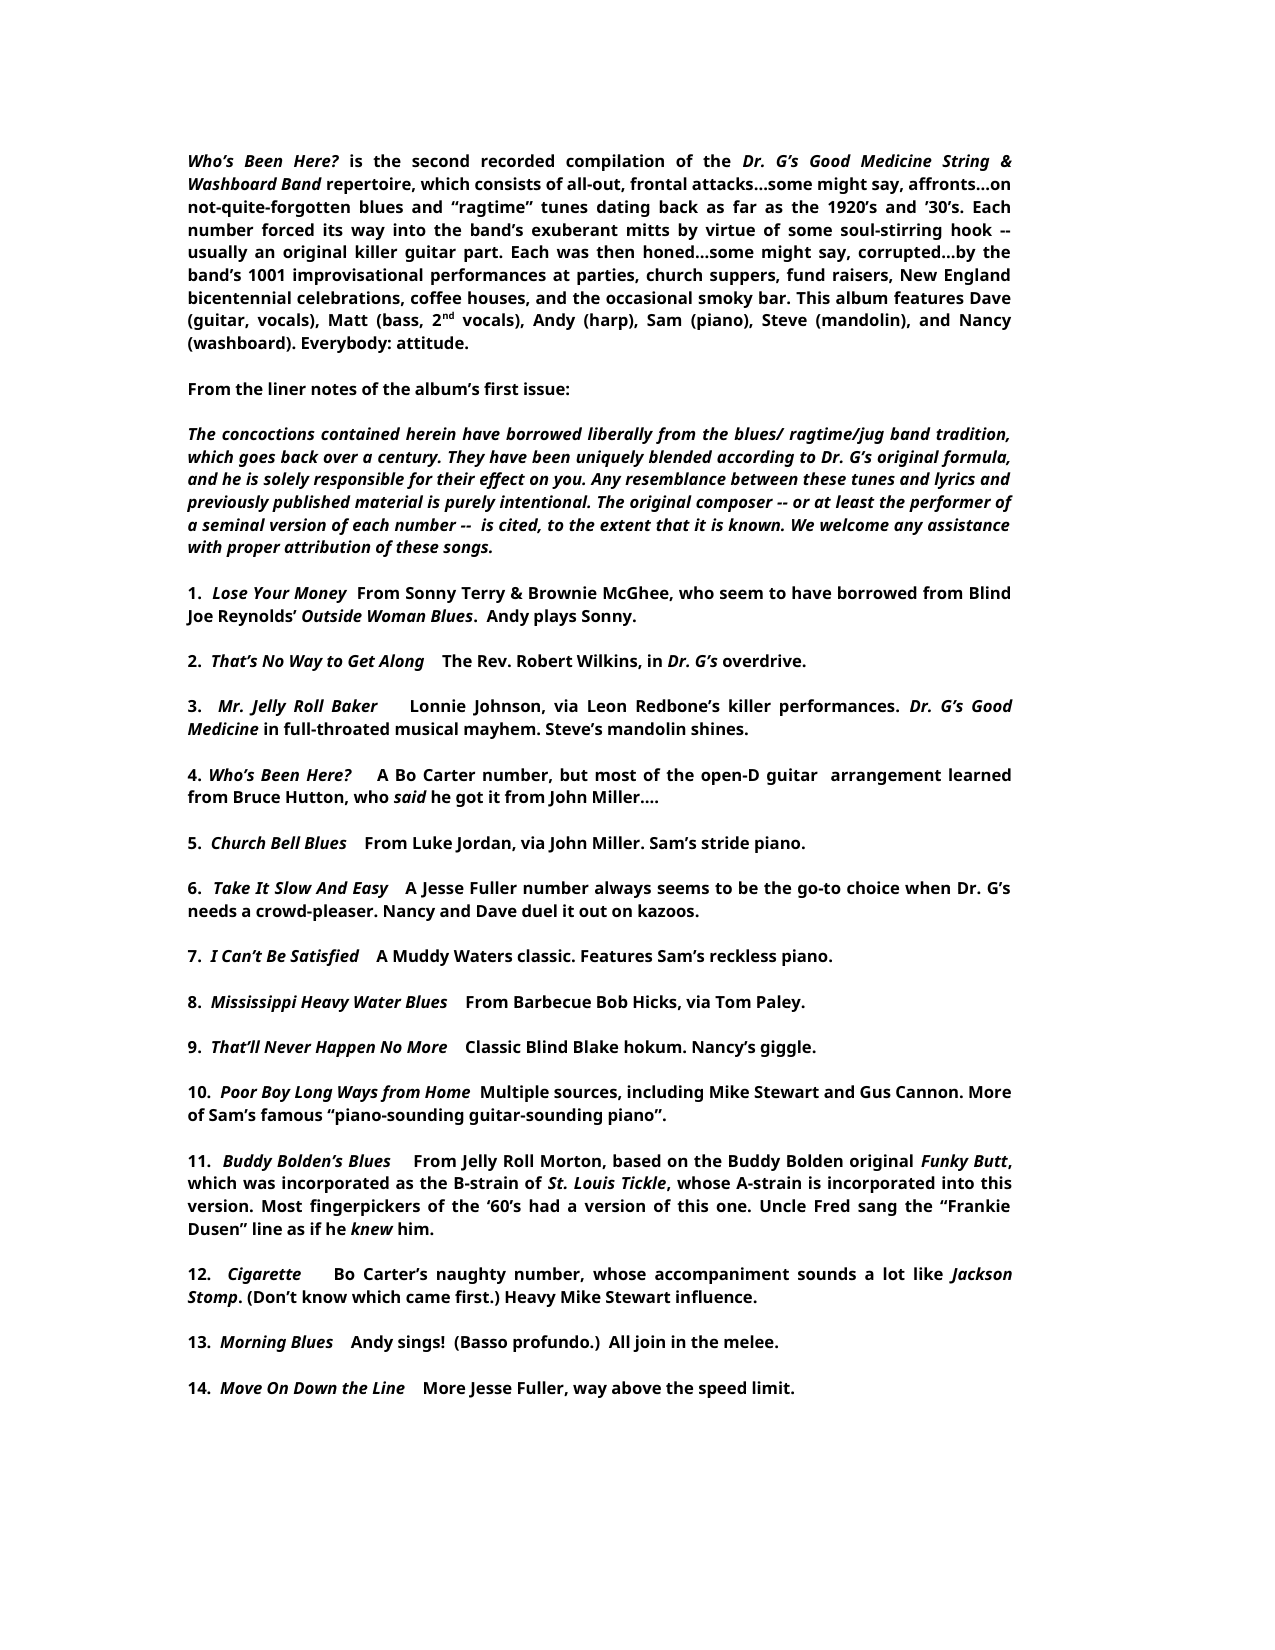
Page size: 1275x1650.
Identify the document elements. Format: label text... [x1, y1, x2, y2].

text The concoctions contained herein have borrowed liberally from the blues/ ragtime/jug band tradition, which goes back over a century. They have been uniquely blended according to Dr. G’s original formula, and he is solely responsible for their effect on you. Any resemblance between these tunes and lyrics and previously published material is purely intentional. The original composer -- or at least the performer of a seminal version of each number -- is cited, to the extent that it is known. We welcome any assistance with proper attribution of these songs. [187, 422, 1012, 559]
text 8. Mississippi Heavy Water Blues From Barbecue Bob Hicks, via Tom Paley. [187, 990, 1012, 1013]
text 14. Move On Down the Line More Jesse Fuller, way above the speed limit. [187, 1376, 1012, 1399]
text 9. That’ll Never Happen No More Classic Blind Blake hokum. Nancy’s giggle. [187, 1036, 1012, 1058]
text 6. Take It Slow And Easy A Jesse Fuller number always seems to be the go-to choice when Dr. G’s needs a crowd-pleaser. Nancy and Dave duel it out on kazoos. [187, 877, 1012, 922]
text 2. That’s No Way to Get Along The Rev. Robert Wilkins, in Dr. G’s overdrive. [187, 649, 1012, 672]
text 10. Poor Boy Long Ways from Home Multiple sources, including Mike Stewart and Gus Cannon. More of Sam’s famous “piano-sounding guitar-sounding piano”. [187, 1081, 1012, 1126]
text 7. I Can’t Be Satisfied A Muddy Waters classic. Features Sam’s reckless piano. [187, 945, 1012, 967]
text Who’s Been Here? is the second recorded compilation of the Dr. G’s Good Medicine String & Washboard Band repertoire, which consists of all-out, frontal attacks…some might say, affronts…on not-quite-forgotten blues and “ragtime” tunes dating back as far as the 1920’s and ’30’s. Each number forced its way into the band’s exuberant mitts by virtue of some soul-stirring hook -- usually an original killer guitar part. Each was then honed…some might say, corrupted…by the band’s 1001 improvisational performances at parties, church suppers, fund raisers, New England bicentennial celebrations, coffee houses, and the occasional smoky bar. This album features Dave (guitar, vocals), Matt (bass, 2nd vocals), Andy (harp), Sam (piano), Steve (mandolin), and Nancy (washboard). Everybody: attitude. [187, 150, 1012, 354]
text 3. Mr. Jelly Roll Baker Lonnie Johnson, via Leon Redbone’s killer performances. Dr. G’s Good Medicine in full-throated musical mayhem. Steve’s mandolin shines. [187, 695, 1012, 740]
text 5. Church Bell Blues From Luke Jordan, via John Miller. Sam’s stride piano. [187, 831, 1012, 854]
text 12. Cigarette Bo Carter’s naughty number, whose accompaniment sounds a lot like Jackson Stomp. (Don’t know which came first.) Heavy Mike Stewart influence. [187, 1263, 1012, 1308]
text 11. Buddy Bolden’s Blues From Jelly Roll Morton, based on the Buddy Bolden original Funky Butt, which was incorporated as the B-strain of St. Louis Tickle, whose A-strain is incorporated into this version. Most fingerpickers of the ‘60’s had a version of this one. Uncle Fred sang the “Frankie Dusen” line as if he knew him. [187, 1149, 1012, 1240]
text From the liner notes of the album’s first issue: [187, 377, 1012, 400]
text 13. Morning Blues Andy sings! (Basso profundo.) All join in the melee. [187, 1331, 1012, 1353]
text 4. Who’s Been Here? A Bo Carter number, but most of the open-D guitar arrangement learned from Bruce Hutton, who said he got it from John Miller…. [187, 763, 1012, 808]
text 1. Lose Your Money From Sonny Terry & Brownie McGhee, who seem to have borrowed from Blind Joe Reynolds’ Outside Woman Blues. Andy plays Sonny. [187, 581, 1012, 627]
